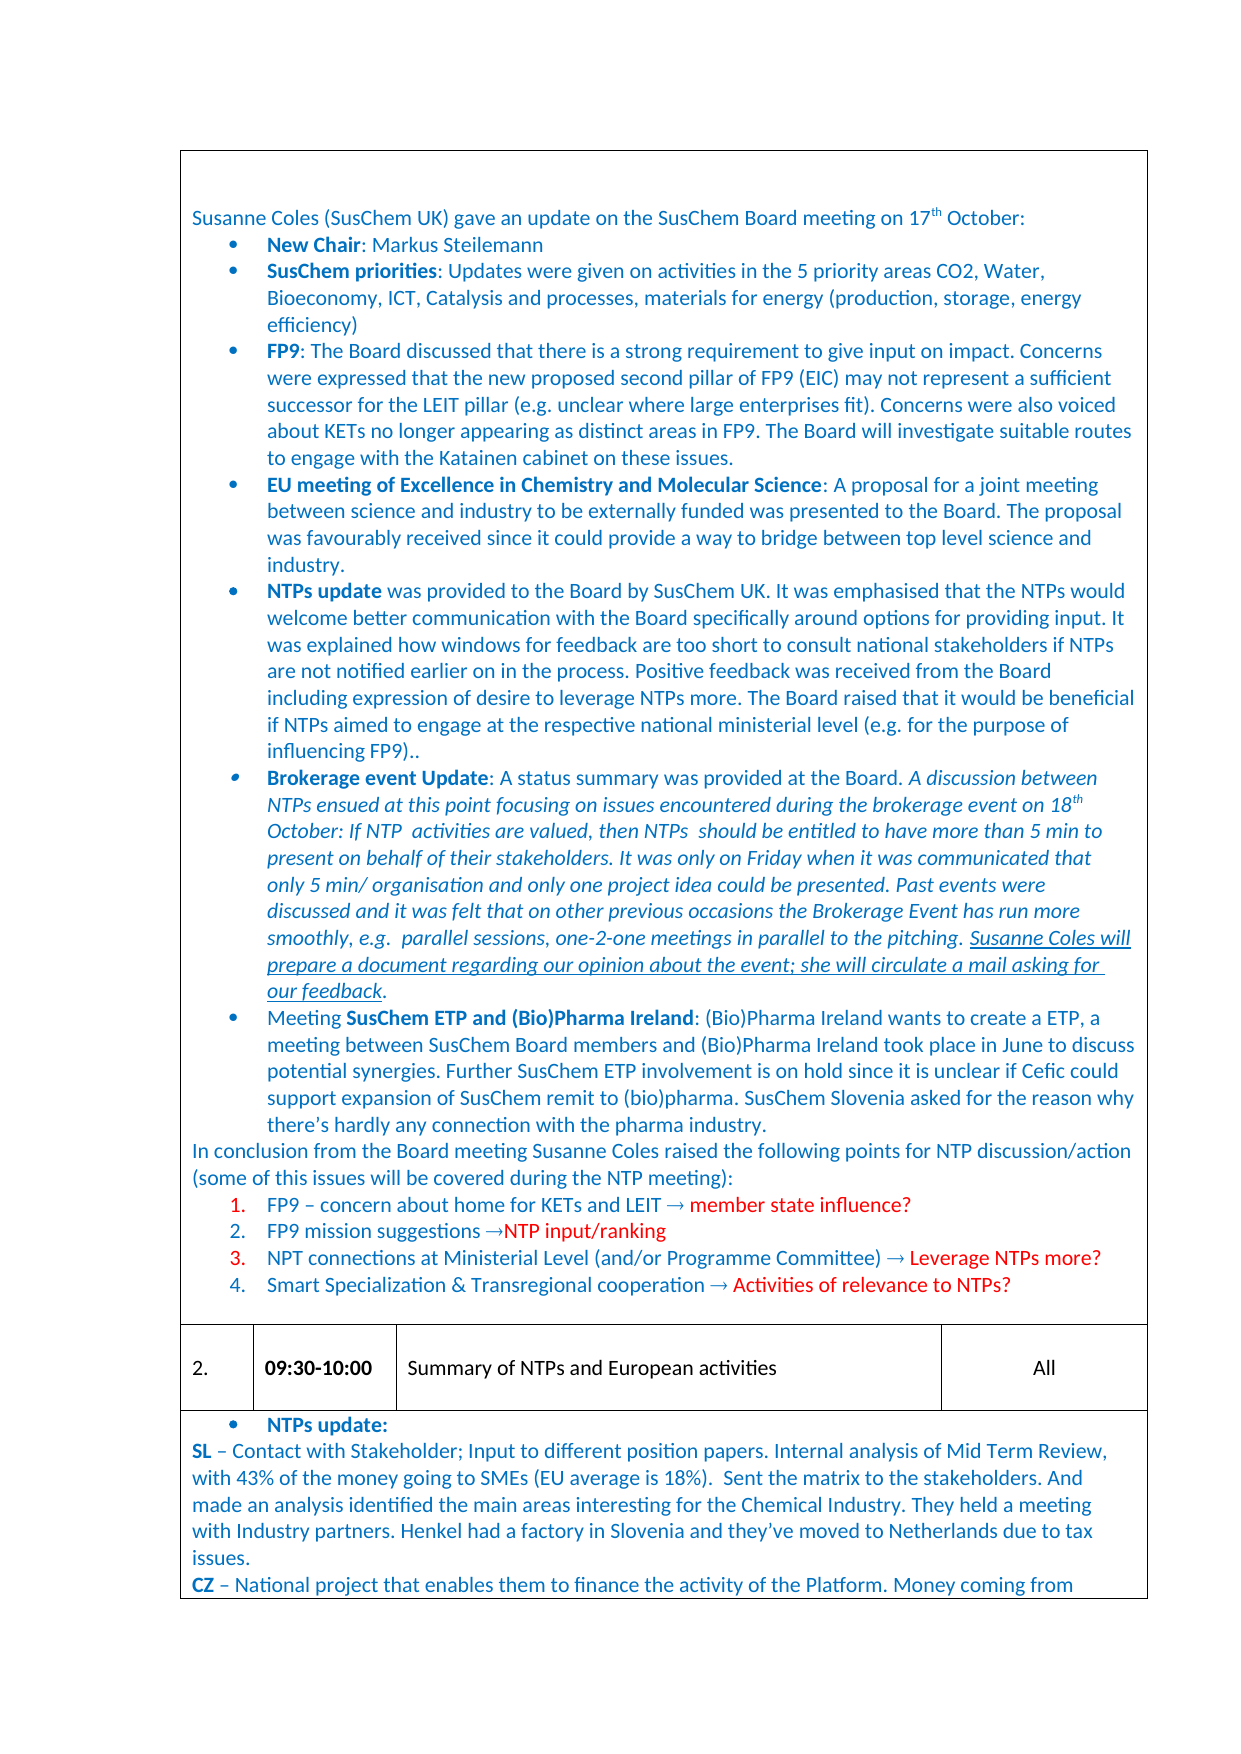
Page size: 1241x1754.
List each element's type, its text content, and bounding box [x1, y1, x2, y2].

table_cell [181, 151, 1147, 1324]
table_cell All [942, 1325, 1147, 1410]
table_cell Summary of NTPs and European activities [397, 1325, 941, 1410]
table_cell 2. [181, 1325, 253, 1410]
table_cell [181, 1411, 1147, 1597]
table_cell 09:30-10:00 [254, 1325, 396, 1410]
